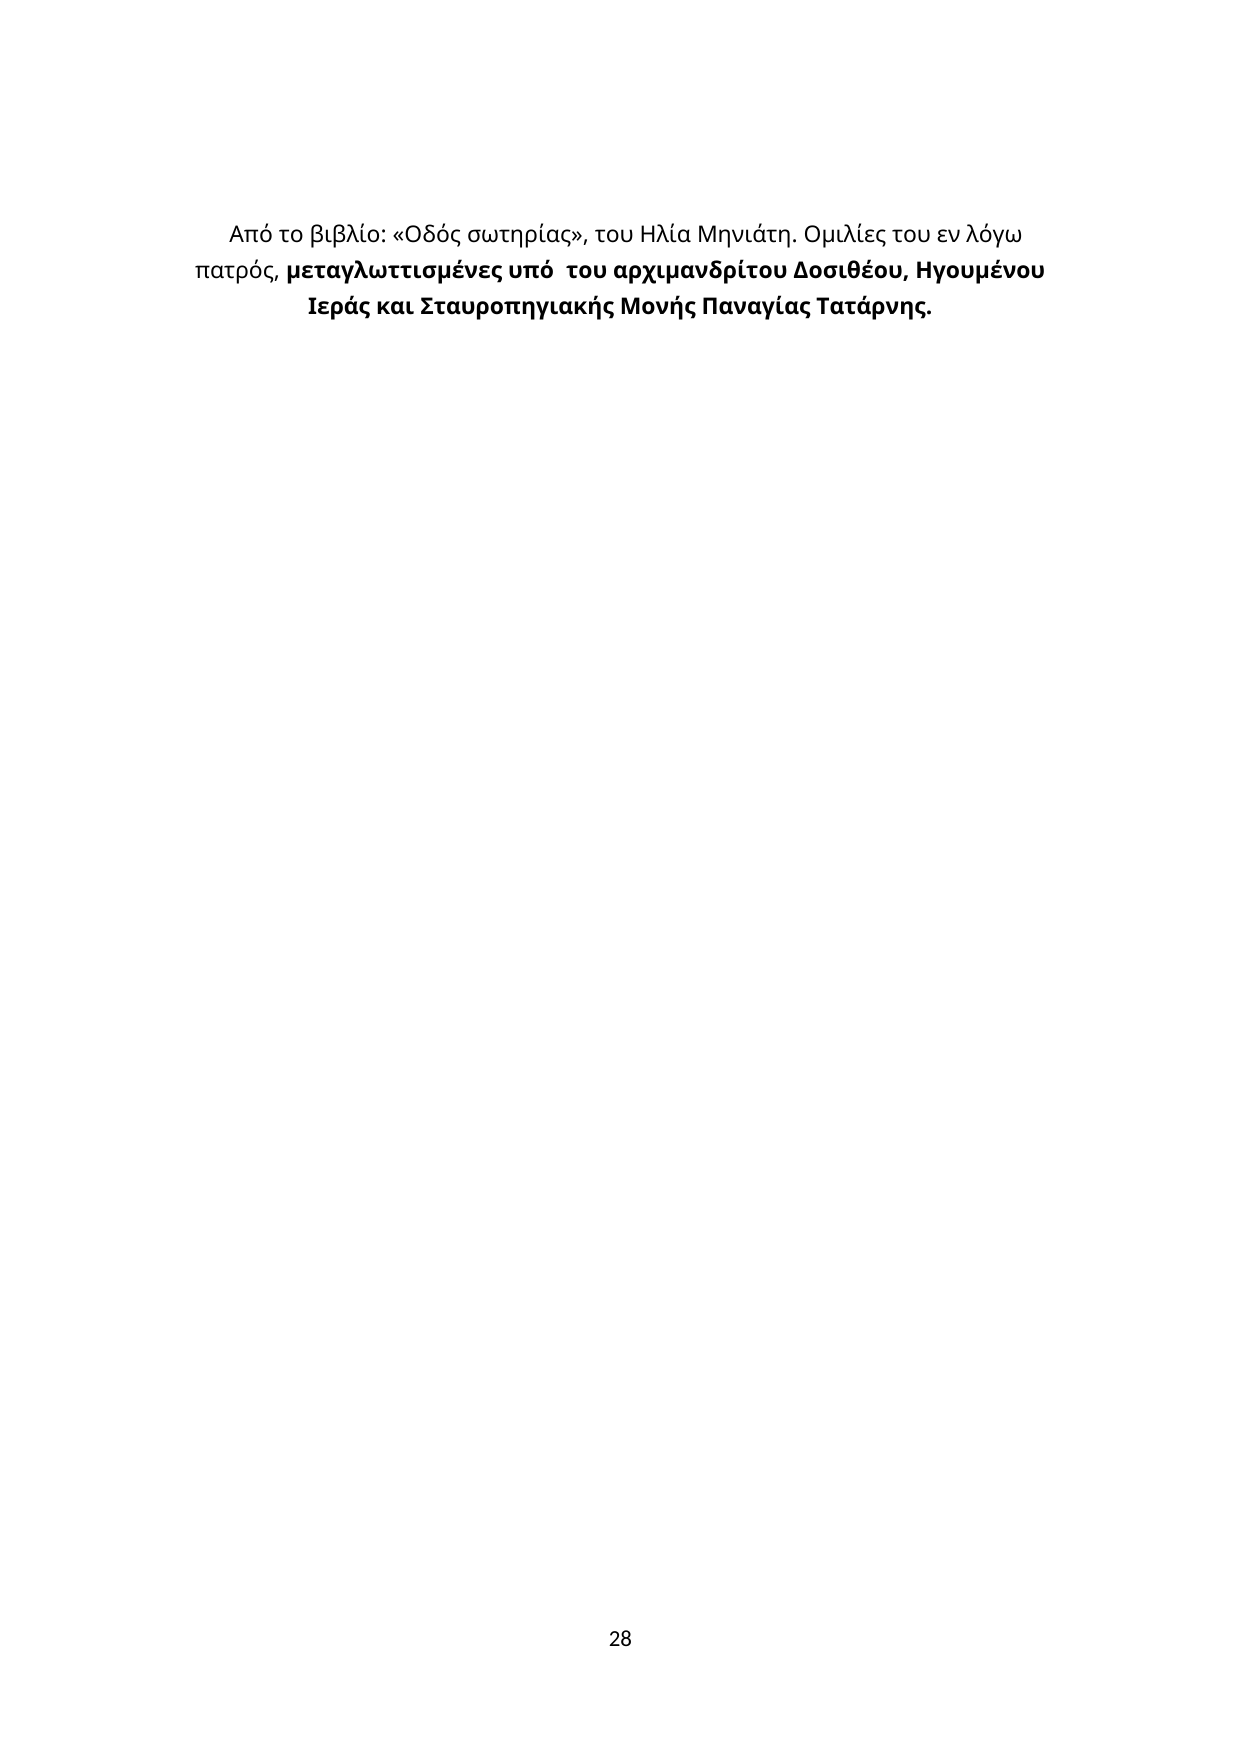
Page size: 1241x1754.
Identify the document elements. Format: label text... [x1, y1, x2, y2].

text Από το βιβλίο: «Οδός σωτηρίας», του Ηλία Μηνιάτη. Ομιλίες του εν λόγω πατρός, μεταγλωττισμένες υπό του αρχιμανδρίτου Δοσιθέου, Ηγουμένου Ιεράς και Σταυροπηγιακής Μονής Παναγίας Τατάρνης. [187, 218, 1053, 321]
